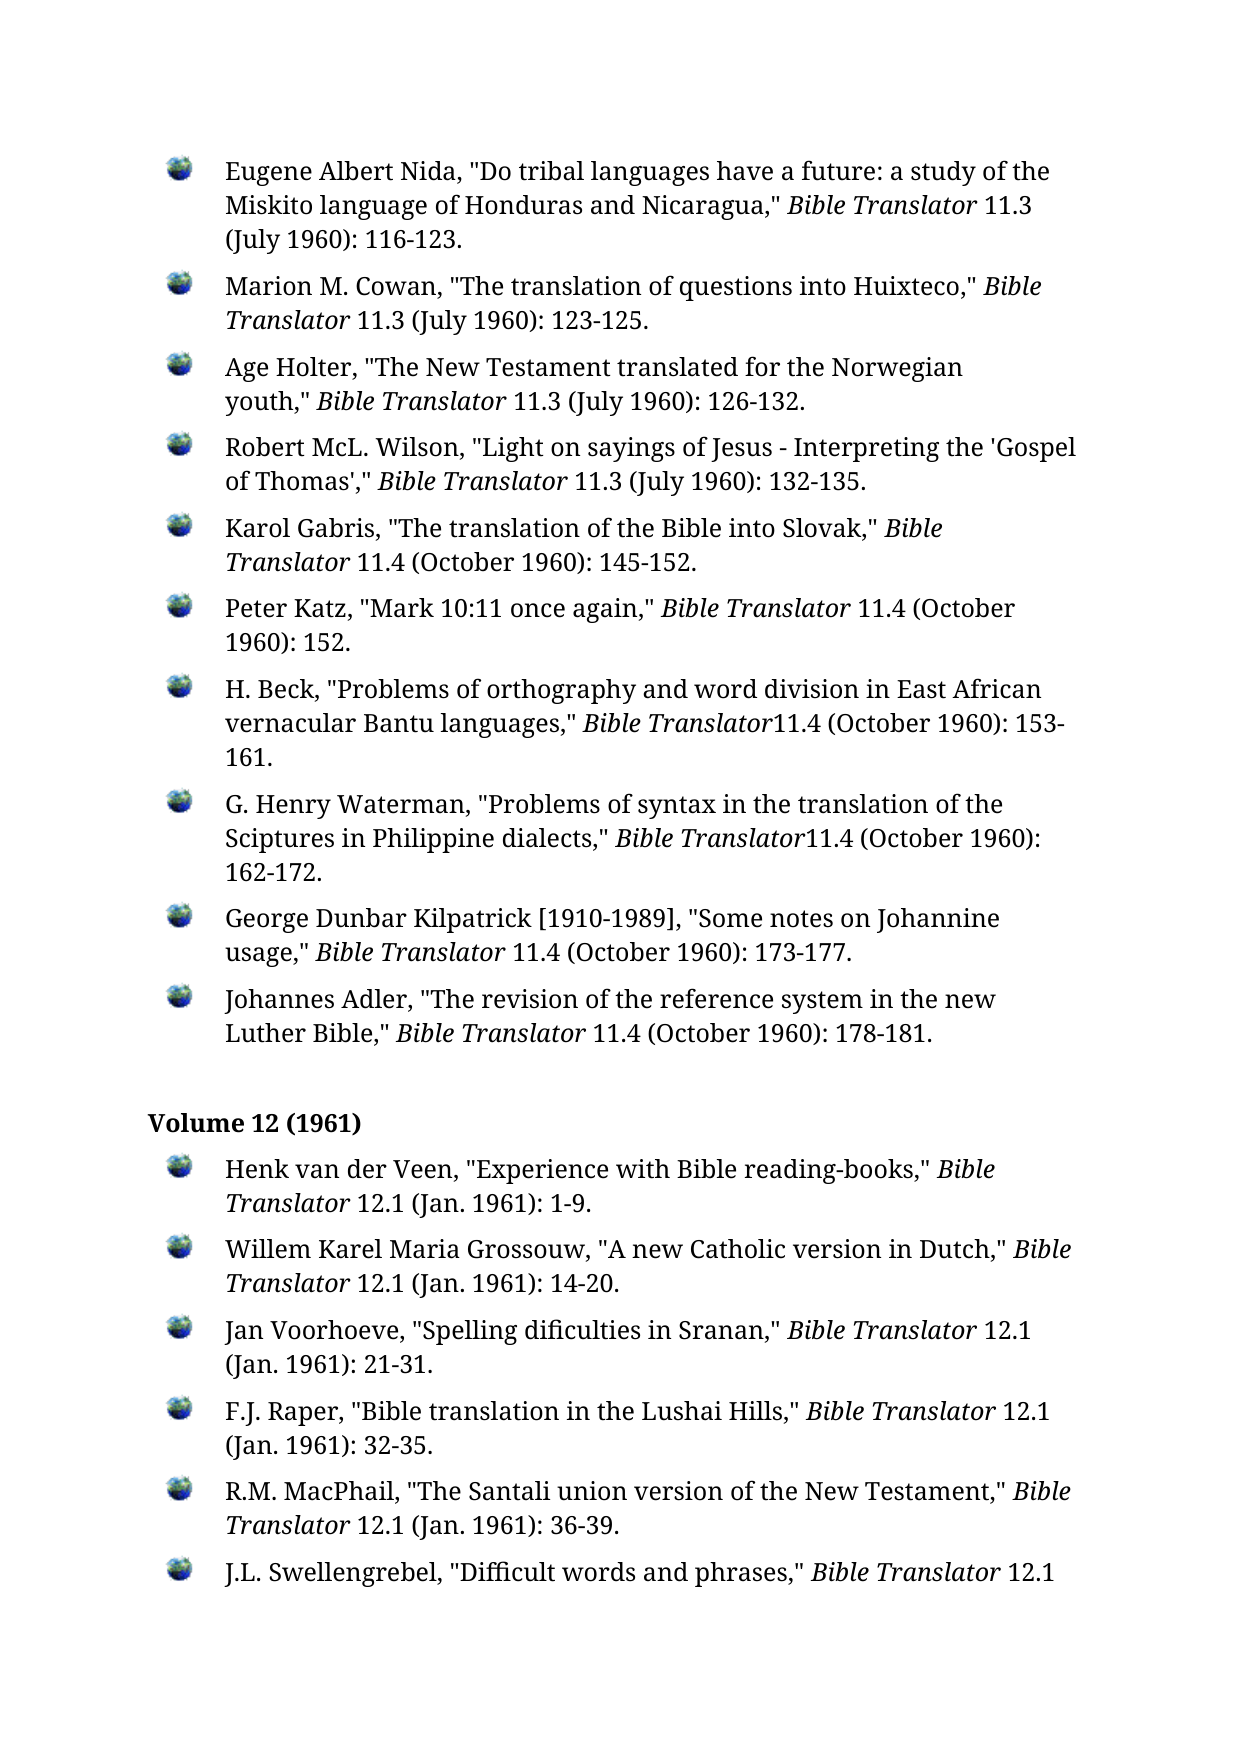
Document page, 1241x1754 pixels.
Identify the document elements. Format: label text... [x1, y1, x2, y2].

picture [164, 429, 196, 461]
table_cell Eugene Albert Nida, "Do tribal languages have a future: a study of the Miskito language of Honduras and Nicaragua," Bible Translator 11.3 (July 1960): 116-123. [219, 148, 1086, 262]
picture [164, 268, 196, 300]
table_cell [141, 1468, 218, 1548]
table_cell F.J. Raper, "Bible translation in the Lushai Hills," Bible Translator 12.1 (Jan. 1961): 32-35. [219, 1387, 1086, 1468]
table_cell [141, 504, 218, 585]
table_cell R.M. MacPhail, "The Santali union version of the New Testament," Bible Translator 12.1 (Jan. 1961): 36-39. [219, 1468, 1086, 1548]
picture [164, 901, 196, 933]
table_cell Robert McL. Wilson, "Light on sayings of Jesus - Interpreting the 'Gospel of Thomas'," Bible Translator 11.3 (July 1960): 132-135. [219, 424, 1086, 504]
picture [164, 153, 196, 186]
table_cell Karol Gabris, "The translation of the Bible into Slovak," Bible Translator 11.4 (October 1960): 145-152. [219, 504, 1086, 585]
table_cell [141, 780, 218, 895]
table_cell Johannes Adler, "The revision of the reference system in the new Luther Bible," Bible Translator 11.4 (October 1960): 178-181. [219, 975, 1086, 1056]
table_cell [141, 1548, 218, 1595]
picture [164, 786, 196, 818]
picture [164, 349, 196, 381]
table_cell [141, 1387, 218, 1468]
table_cell Willem Karel Maria Grossouw, "A new Catholic version in Dutch," Bible Translator 12.1 (Jan. 1961): 14-20. [219, 1226, 1086, 1306]
table_cell H. Beck, "Problems of orthography and word division in East African vernacular Bantu languages," Bible Translator11.4 (October 1960): 153-161. [219, 665, 1086, 780]
table_cell Age Holter, "The New Testament translated for the Norwegian youth," Bible Translator 11.3 (July 1960): 126-132. [219, 343, 1086, 423]
table_cell [141, 262, 218, 343]
table_cell Marion M. Cowan, "The translation of questions into Huixteco," Bible Translator 11.3 (July 1960): 123-125. [219, 262, 1086, 343]
picture [164, 1312, 196, 1344]
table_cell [219, 1548, 1086, 1595]
table_cell [141, 975, 218, 1056]
table_cell [141, 1226, 218, 1306]
subtitle Volume 12 (1961) [148, 1106, 1093, 1140]
table_cell [141, 1306, 218, 1387]
picture [164, 510, 196, 542]
picture [164, 1151, 196, 1183]
table_cell [141, 424, 218, 504]
table_cell G. Henry Waterman, "Problems of syntax in the translation of the Sciptures in Philippine dialects," Bible Translator11.4 (October 1960): 162-172. [219, 780, 1086, 895]
picture [164, 1473, 196, 1506]
table_cell [141, 343, 218, 423]
table_header [141, 1145, 218, 1226]
table_cell [141, 585, 218, 665]
picture [164, 1232, 196, 1264]
table_header Henk van der Veen, "Experience with Bible reading-books," Bible Translator 12.1 (Jan. 1961): 1-9. [219, 1145, 1086, 1226]
table_cell Jan Voorhoeve, "Spelling dificulties in Sranan," Bible Translator 12.1 (Jan. 1961): 21-31. [219, 1306, 1086, 1387]
picture [164, 591, 196, 623]
picture [164, 981, 196, 1013]
table_cell George Dunbar Kilpatrick [1910-1989], "Some notes on Johannine usage," Bible Translator 11.4 (October 1960): 173-177. [219, 895, 1086, 975]
table_cell [141, 895, 218, 975]
picture [164, 1393, 196, 1425]
table_cell Peter Katz, "Mark 10:11 once again," Bible Translator 11.4 (October 1960): 152. [219, 585, 1086, 665]
picture [164, 1554, 196, 1586]
table_cell [141, 148, 218, 262]
table_cell [141, 665, 218, 780]
picture [164, 671, 196, 703]
